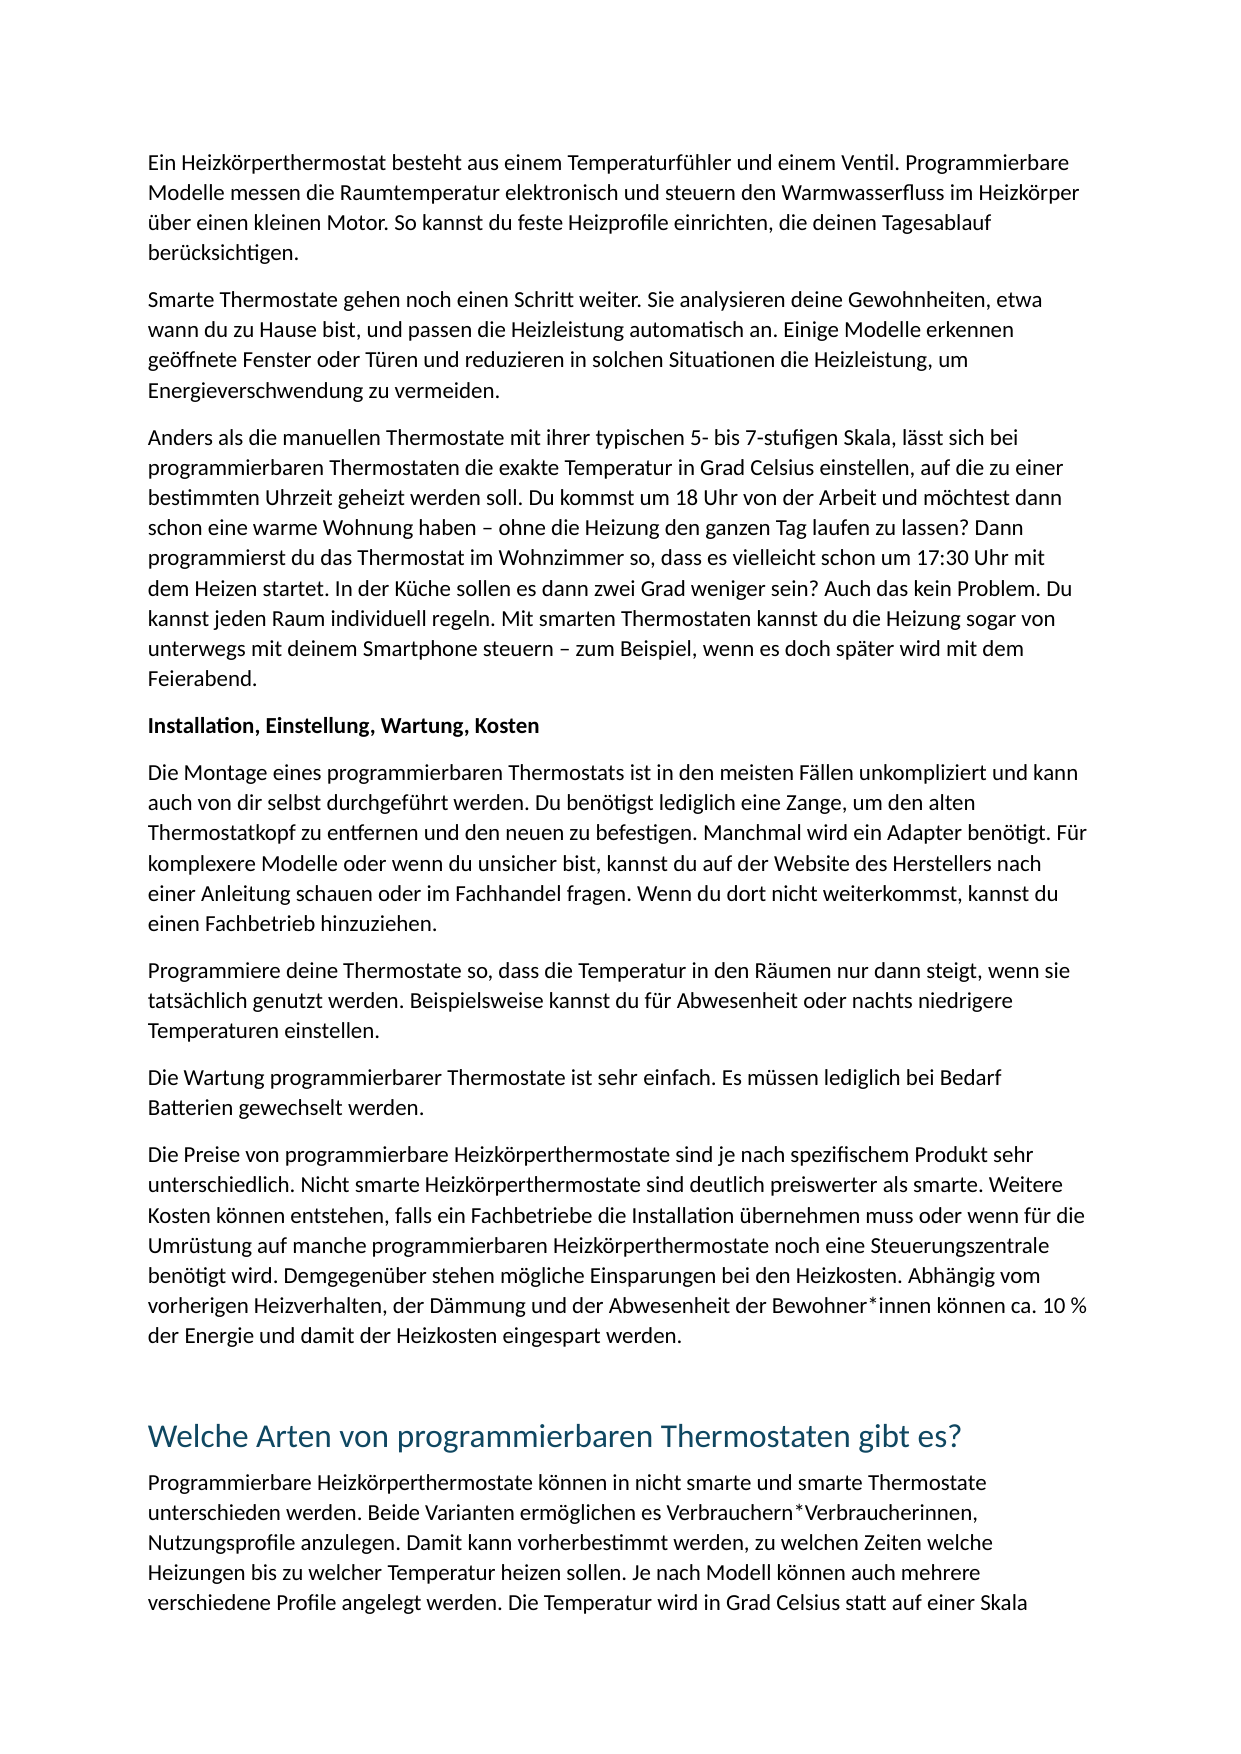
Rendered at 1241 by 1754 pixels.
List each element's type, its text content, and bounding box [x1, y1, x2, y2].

text Anders als die manuellen Thermostate mit ihrer typischen 5- bis 7-stufigen Skala, lässt sich bei programmierbaren Thermostaten die exakte Temperatur in Grad Celsius einstellen, auf die zu einer bestimmten Uhrzeit geheizt werden soll. Du kommst um 18 Uhr von der Arbeit und möchtest dann schon eine warme Wohnung haben – ohne die Heizung den ganzen Tag laufen zu lassen? Dann programmierst du das Thermostat im Wohnzimmer so, dass es vielleicht schon um 17:30 Uhr mit dem Heizen startet. In der Küche sollen es dann zwei Grad weniger sein? Auch das kein Problem. Du kannst jeden Raum individuell regeln. Mit smarten Thermostaten kannst du die Heizung sogar von unterwegs mit deinem Smartphone steuern – zum Beispiel, wenn es doch später wird mit dem Feierabend. [148, 423, 1093, 692]
text Die Preise von programmierbare Heizkörperthermostate sind je nach spezifischem Produkt sehr unterschiedlich. Nicht smarte Heizkörperthermostate sind deutlich preiswerter als smarte. Weitere Kosten können entstehen, falls ein Fachbetriebe die Installation übernehmen muss oder wenn für die Umrüstung auf manche programmierbaren Heizkörperthermostate noch eine Steuerungszentrale benötigt wird. Demgegenüber stehen mögliche Einsparungen bei den Heizkosten. Abhängig vom vorherigen Heizverhalten, der Dämmung und der Abwesenheit der Bewohner*innen können ca. 10 % der Energie und damit der Heizkosten eingespart werden. [148, 1140, 1093, 1349]
text Programmiere deine Thermostate so, dass die Temperatur in den Räumen nur dann steigt, wenn sie tatsächlich genutzt werden. Beispielsweise kannst du für Abwesenheit oder nachts niedrigere Temperaturen einstellen. [148, 956, 1093, 1044]
text Die Montage eines programmierbaren Thermostats ist in den meisten Fällen unkompliziert und kann auch von dir selbst durchgeführt werden. Du benötigst lediglich eine Zange, um den alten Thermostatkopf zu entfernen und den neuen zu befestigen. Manchmal wird ein Adapter benötigt. Für komplexere Modelle oder wenn du unsicher bist, kannst du auf der Website des Herstellers nach einer Anleitung schauen oder im Fachhandel fragen. Wenn du dort nicht weiterkommst, kannst du einen Fachbetrieb hinzuziehen. [148, 758, 1093, 937]
text Die Wartung programmierbarer Thermostate ist sehr einfach. Es müssen lediglich bei Bedarf Batterien gewechselt werden. [148, 1063, 1093, 1121]
text Installation, Einstellung, Wartung, Kosten [148, 711, 1093, 739]
text Smarte Thermostate gehen noch einen Schritt weiter. Sie analysieren deine Gewohnheiten, etwa wann du zu Hause bist, und passen die Heizleistung automatisch an. Einige Modelle erkennen geöffnete Fenster oder Türen und reduzieren in solchen Situationen die Heizleistung, um Energieverschwendung zu vermeiden. [148, 285, 1093, 404]
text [148, 1468, 1093, 1616]
text Ein Heizkörperthermostat besteht aus einem Temperaturfühler und einem Ventil. Programmierbare Modelle messen die Raumtemperatur elektronisch und steuern den Warmwasserfluss im Heizkörper über einen kleinen Motor. So kannst du feste Heizprofile einrichten, die deinen Tagesablauf berücksichtigen. [148, 148, 1093, 266]
subtitle Welche Arten von programmierbaren Thermostaten gibt es? [148, 1415, 1093, 1456]
